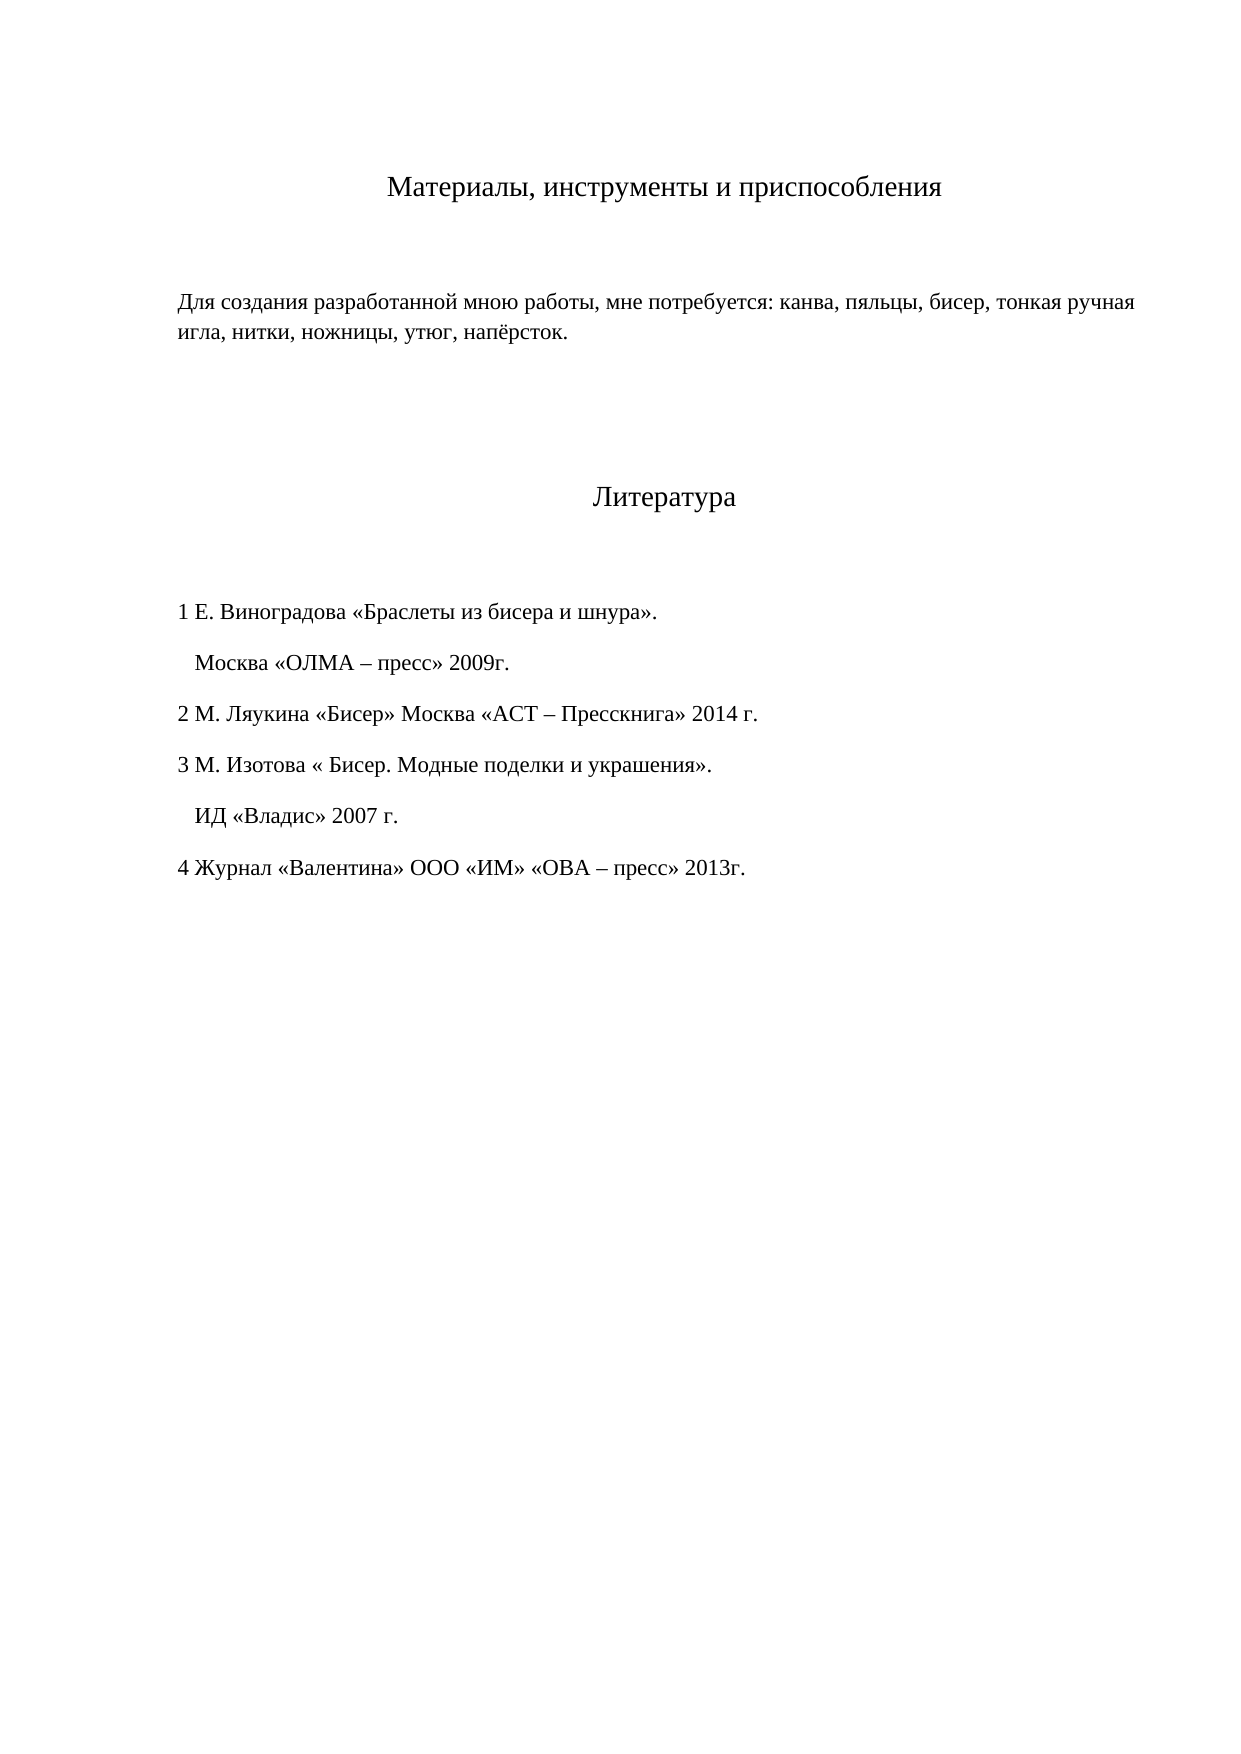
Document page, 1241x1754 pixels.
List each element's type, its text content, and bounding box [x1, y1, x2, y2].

text Литература [177, 479, 1152, 513]
text 1 Е. Виноградова «Браслеты из бисера и шнура». [177, 598, 1152, 625]
text Материалы, инструменты и приспособления [177, 169, 1152, 203]
text Москва «ОЛМА – пресс» 2009г. [177, 649, 1152, 676]
text . Изотова « Бисер. Модные поделки и украшения». [177, 751, 1152, 778]
text Для создания разработанной мною работы, мне потребуется: канва, пяльцы, бисер, тонкая ручная игла, нитки, ножницы, утюг, напёрсток. [177, 288, 1152, 344]
text . Ляукина «Бисер» Москва «АСТ – Пресскнига» 2014 г. [177, 700, 1152, 727]
text 4 Журнал «Валентина» ООО «ИМ» «ОВА – пресс» 2013г. [177, 853, 1152, 880]
text ИД «Владис» . [177, 802, 1152, 829]
